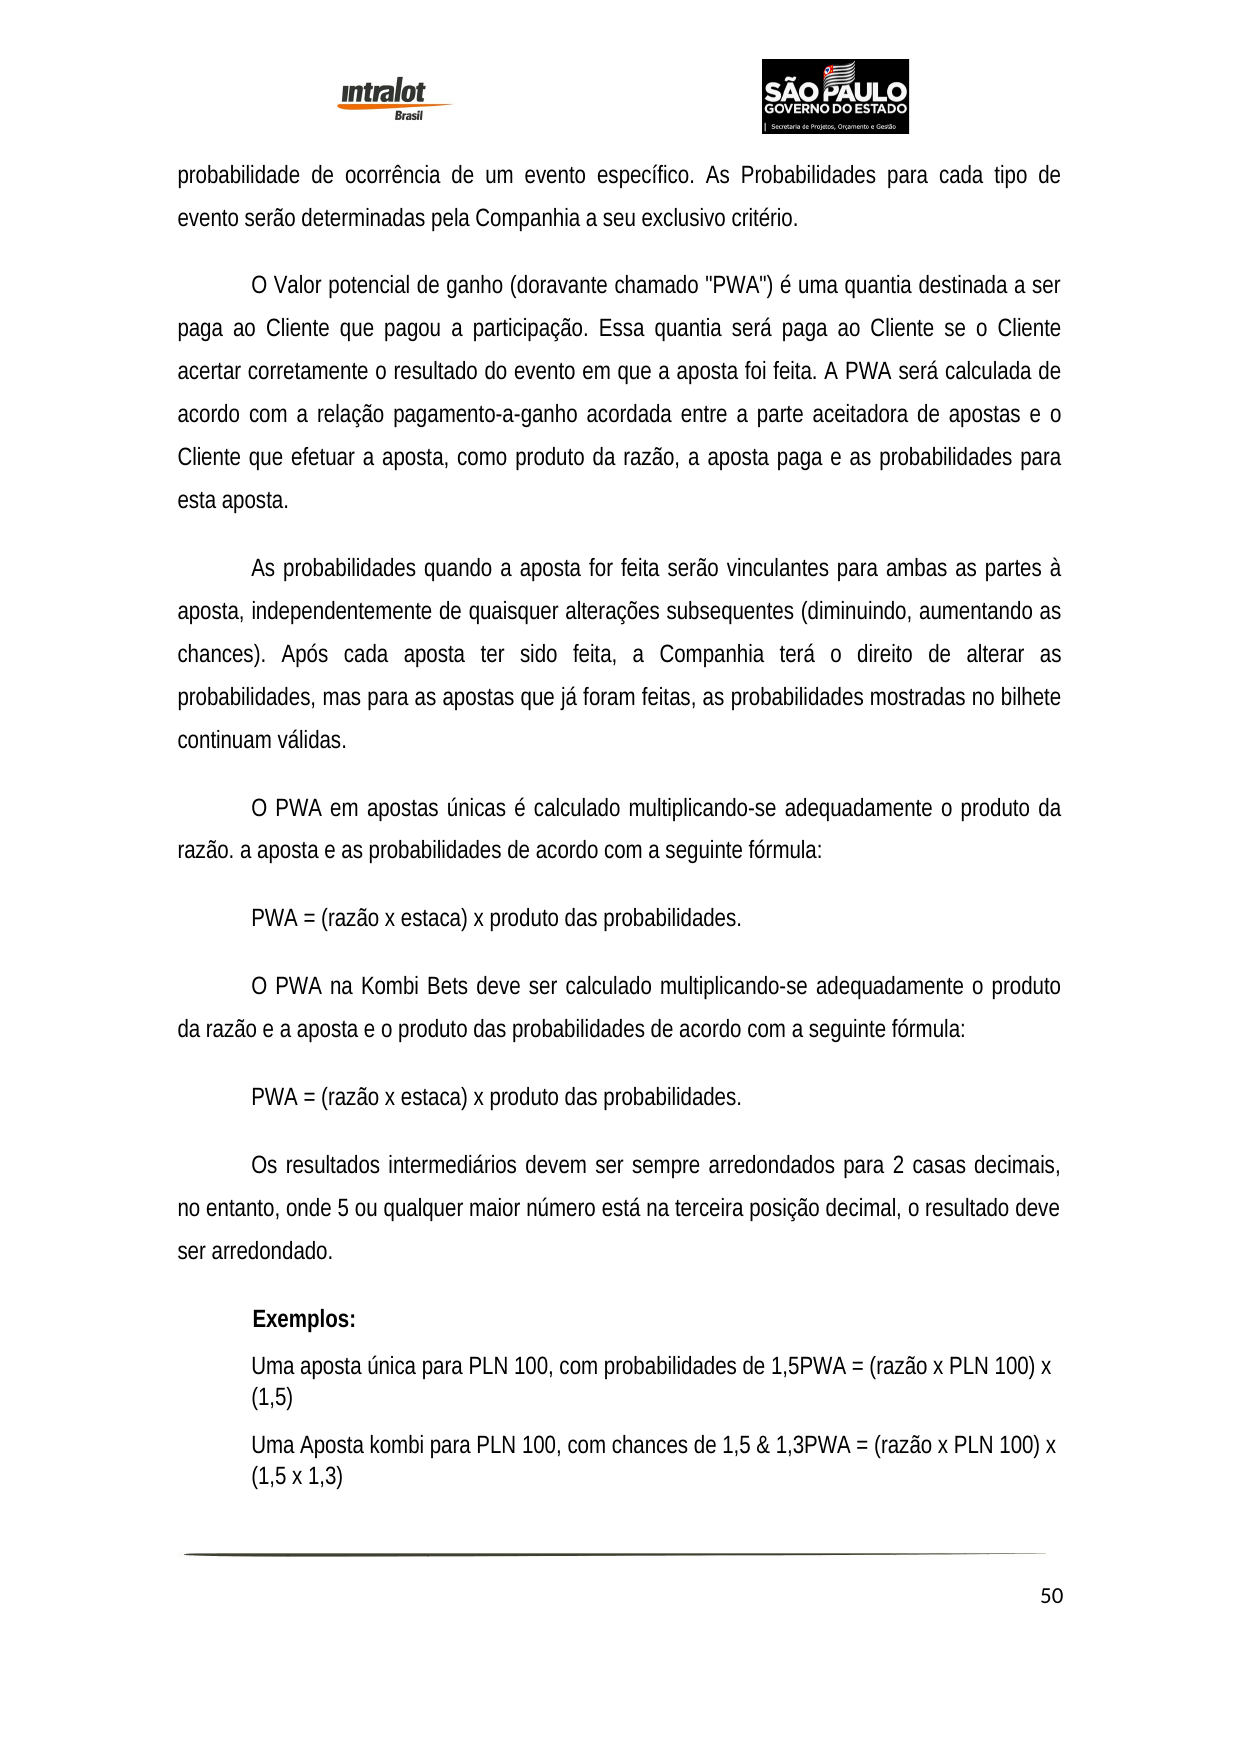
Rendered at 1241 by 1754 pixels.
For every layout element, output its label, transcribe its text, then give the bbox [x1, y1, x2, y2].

picture [762, 59, 910, 134]
text As probabilidades quando a aposta for feita serão vinculantes para ambas as partes à aposta, independentemente de quaisquer alterações subsequentes (diminuindo, aumentando as chances). Após cada aposta ter sido feita, a Companhia terá o direito de alterar as probabilidades, mas para as apostas que já foram feitas, as probabilidades mostradas no bilhete continuam válidas. [177, 553, 1063, 753]
text PWA = (razão x estaca) x produto das probabilidades. [177, 1082, 1063, 1111]
text Exemplos: [177, 1304, 1063, 1332]
text PWA = (razão x estaca) x produto das probabilidades. [177, 903, 1063, 932]
text O PWA na Kombi Bets deve ser calculado multiplicando-se adequadamente o produto da razão e a aposta e o produto das probabilidades de acordo com a seguinte fórmula: [177, 971, 1063, 1043]
text Os resultados intermediários devem ser sempre arredondados para 2 casas decimais, no entanto, onde 5 ou qualquer maior número está na terceira posição decimal, o resultado deve ser arredondado. [177, 1150, 1063, 1264]
text Uma aposta única para PLN 100, com probabilidades de 1,5PWA = (razão x PLN 100) x (1,5) [251, 1351, 1063, 1411]
picture [177, 1551, 1046, 1558]
text O Valor potencial de ganho (doravante chamado "PWA") é uma quantia destinada a ser paga ao Cliente que pagou a participação. Essa quantia será paga ao Cliente se o Cliente acertar corretamente o resultado do evento em que a aposta foi feita. A PWA será calculada de acordo com a relação pagamento-a-ganho acordada entre a parte aceitadora de apostas e o Cliente que efetuar a aposta, como produto da razão, a aposta paga e as probabilidades para esta aposta. [177, 270, 1063, 514]
text O PWA em apostas únicas é calculado multiplicando-se adequadamente o produto da razão. a aposta e as probabilidades de acordo com a seguinte fórmula: [177, 792, 1063, 864]
picture [331, 66, 457, 134]
text Uma Aposta kombi para PLN 100, com chances de 1,5 & 1,3PWA = (razão x PLN 100) x (1,5 x 1,3) [251, 1430, 1063, 1489]
